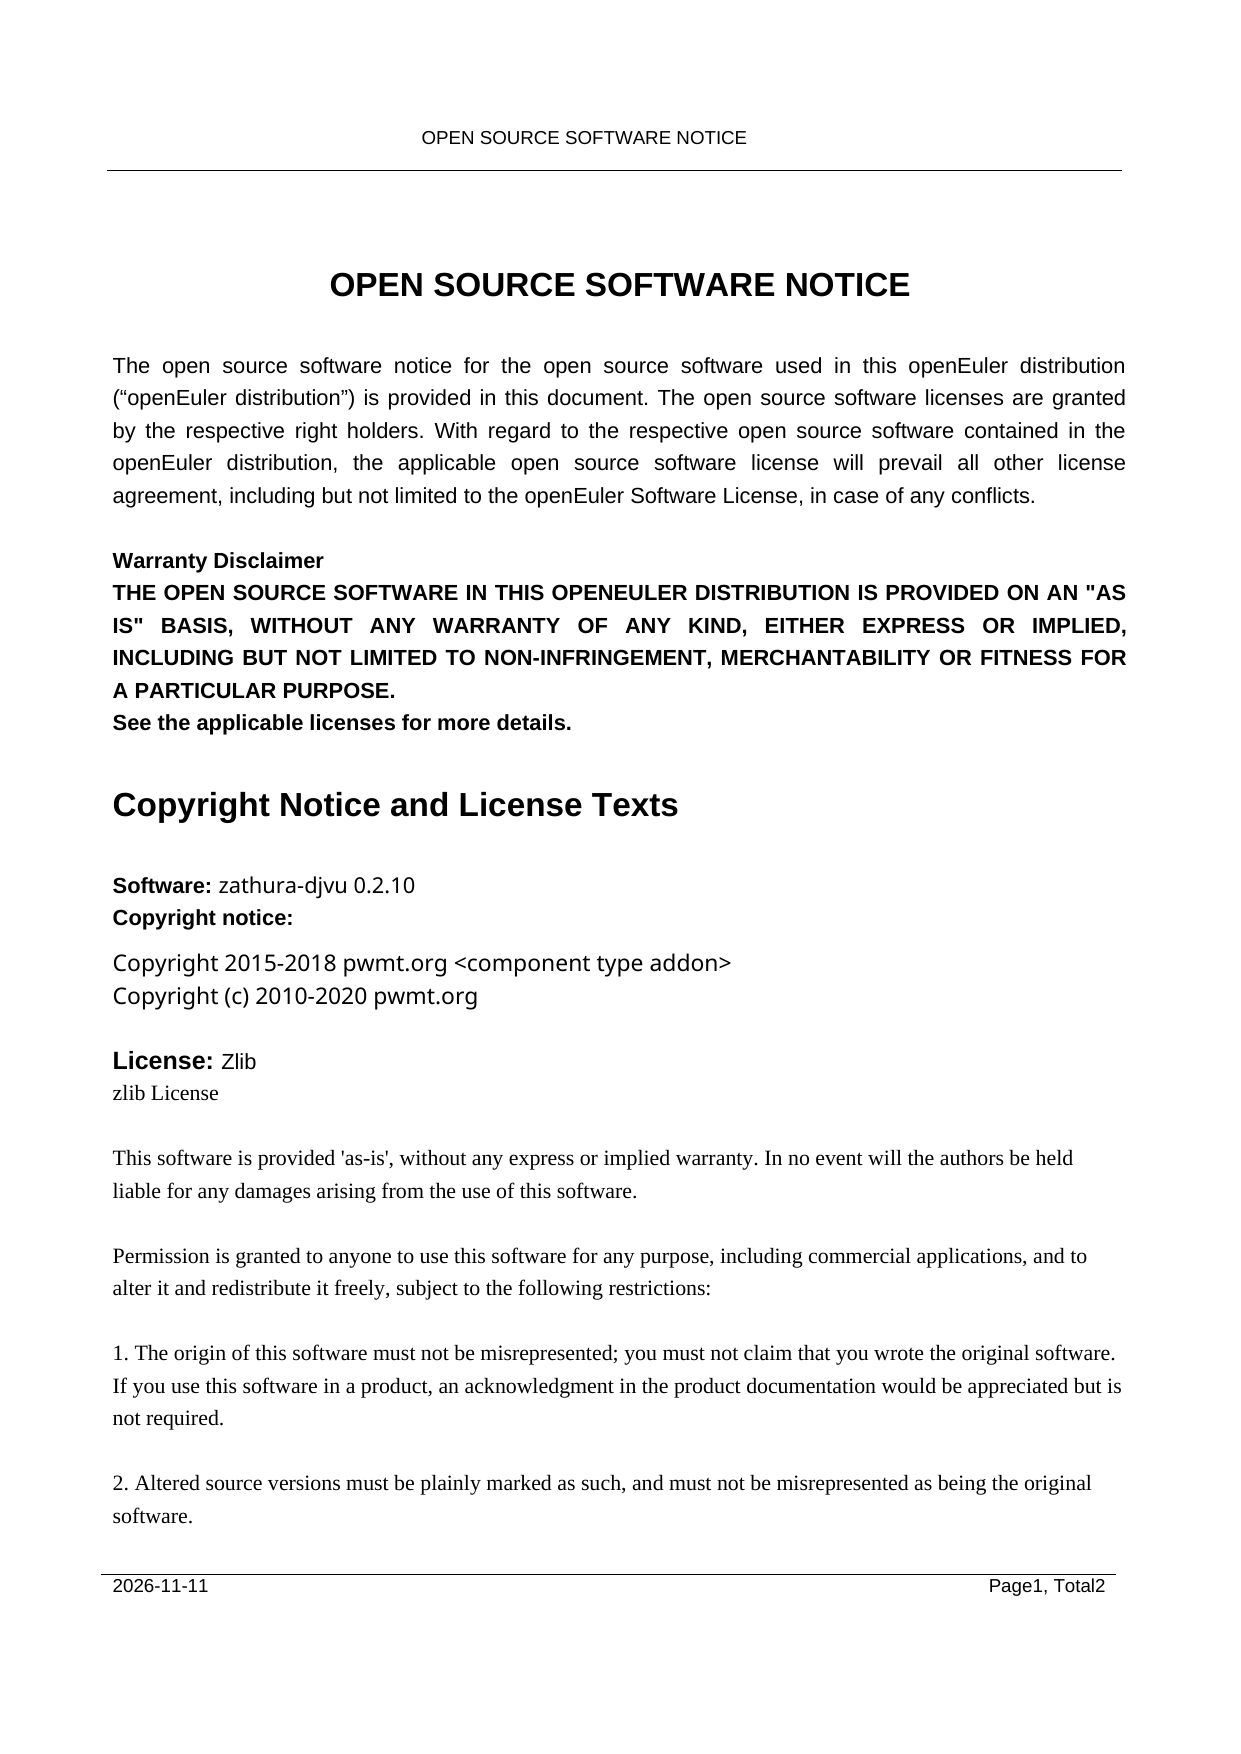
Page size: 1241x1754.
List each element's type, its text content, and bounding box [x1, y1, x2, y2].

text Warranty Disclaimer [112, 544, 1128, 576]
title Software: zathura-djvu 0.2.10 [112, 869, 1128, 901]
text Copyright Notice and License Texts [112, 771, 1128, 836]
text OPEN SOURCE SOFTWARE NOTICE [112, 251, 1128, 316]
text The open source software notice for the open source software used in this openEuler distribution (“openEuler distribution”) is provided in this document. The open source software licenses are granted by the respective right holders. With regard to the respective open source software contained in the openEuler distribution, the applicable open source software license will prevail all other license agreement, including but not limited to the openEuler Software License, in case of any conflicts. [112, 349, 1128, 511]
text License: Zlib [112, 1044, 1128, 1077]
text THE OPEN SOURCE SOFTWARE IN THIS OPENEULER DISTRIBUTION IS PROVIDED ON AN "AS IS" BASIS, WITHOUT ANY WARRANTY OF ANY KIND, EITHER EXPRESS OR IMPLIED, INCLUDING BUT NOT LIMITED TO NON-INFRINGEMENT, MERCHANTABILITY OR FITNESS FOR A PARTICULAR PURPOSE. See the applicable licenses for more details. [112, 576, 1128, 739]
text Copyright 2015-2018 pwmt.org <component type addon> Copyright (c) 2010-2020 pwmt.org [112, 947, 1128, 1044]
text Copyright notice: [112, 901, 1128, 934]
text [112, 1077, 1128, 1532]
